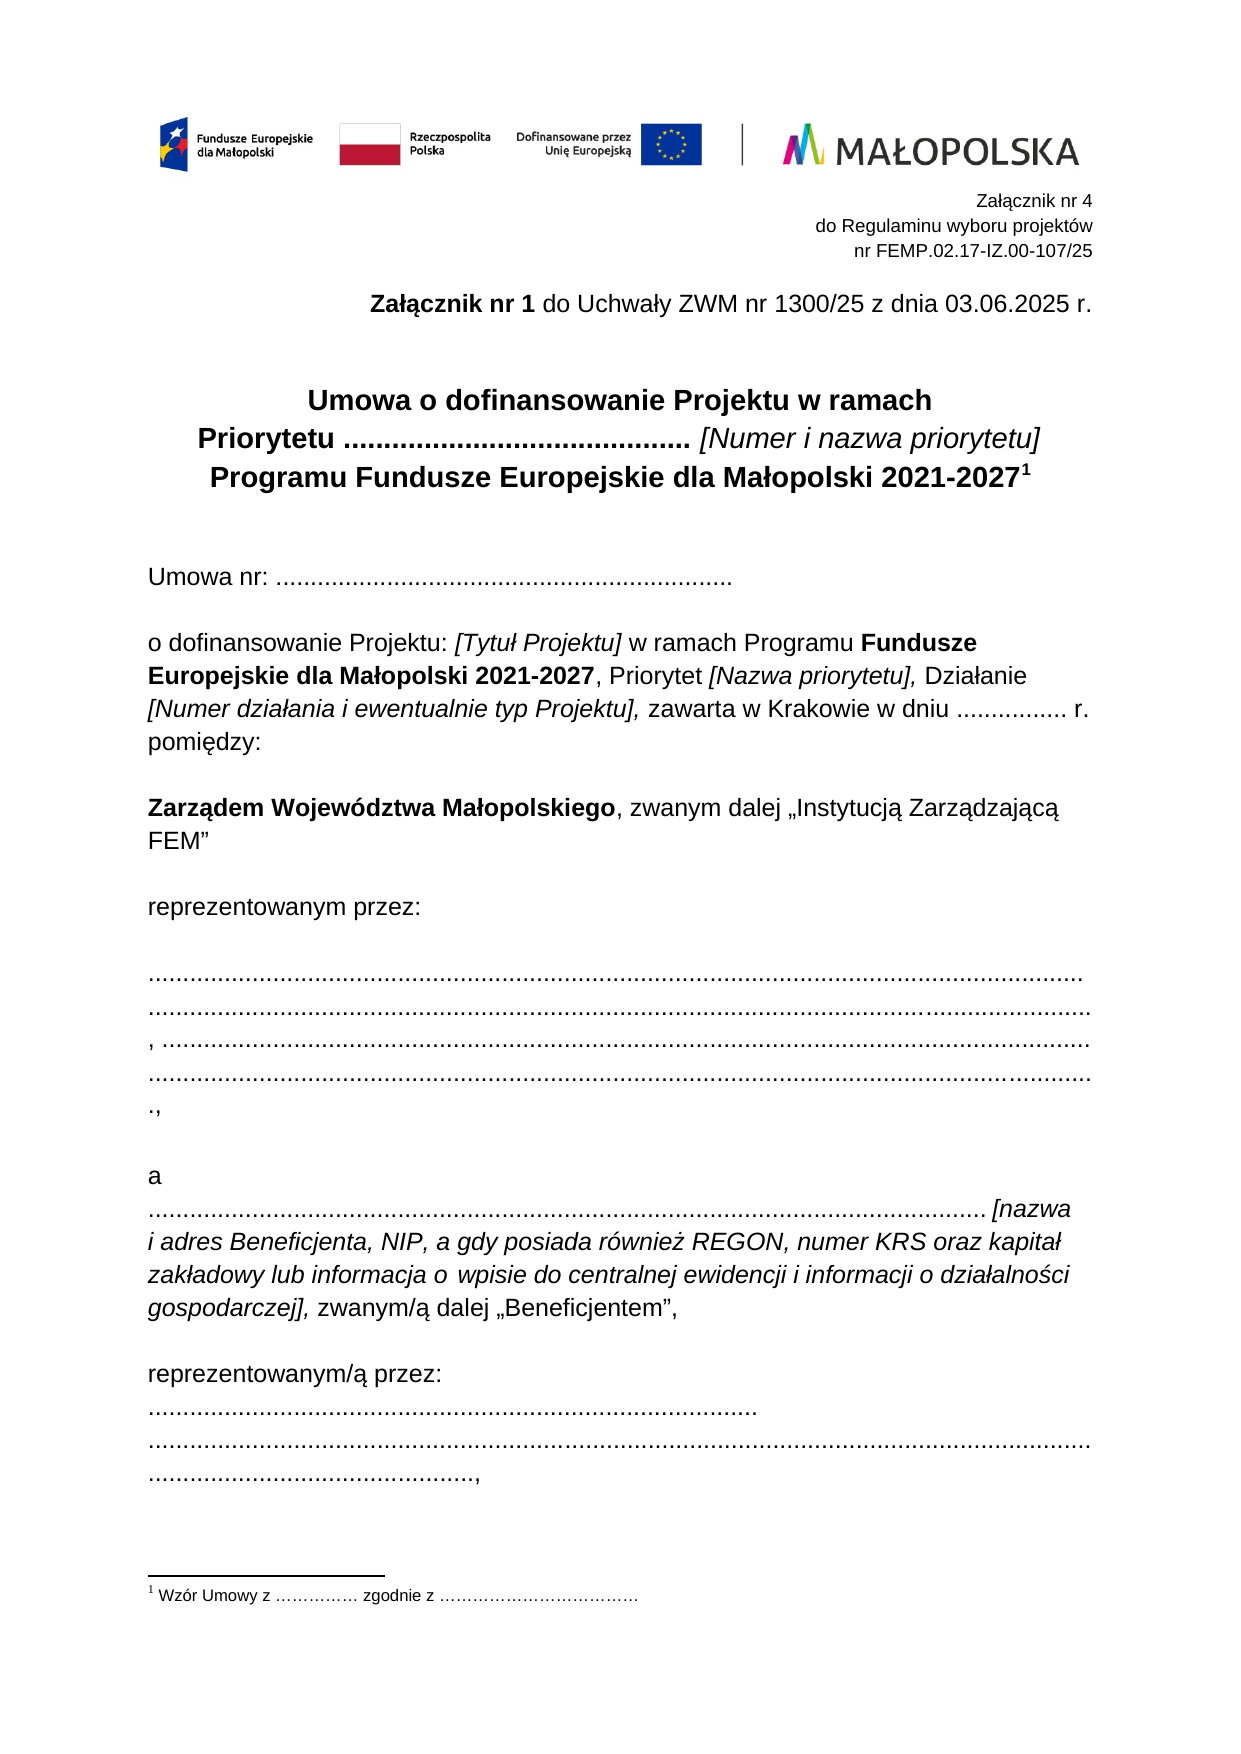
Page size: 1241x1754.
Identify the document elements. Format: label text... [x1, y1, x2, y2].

text Zarządem Województwa Małopolskiego, zwanym dalej „Instytucją Zarządzającą FEM” [148, 793, 1093, 855]
title Załącznik nr 1 do Uchwały ZWM nr 1300/25 z dnia 03.06.2025 r. [148, 289, 1093, 318]
text do Regulaminu wyboru projektów nr FEMP.02.17-IZ.00-107/25 [221, 215, 1093, 261]
text ..............................................................................................................................................................................................................................................................................., ..............................................................................................................................................................................................................................................................................., [148, 958, 1093, 1119]
text o dofinansowanie Projektu: [Tytuł Projektu] w ramach Programu Fundusze Europejskie dla Małopolski 2021-2027, Priorytet [Nazwa priorytetu], Działanie [Numer działania i ewentualnie typ Projektu], zawarta w Krakowie w dniu ................ r. pomiędzy: [148, 628, 1093, 756]
picture [147, 103, 1093, 185]
text reprezentowanym przez: [148, 892, 1093, 921]
text Załącznik nr 4 [221, 190, 1093, 212]
text Umowa o dofinansowanie Projektu w ramach Priorytetu ........................................... [Numer i nazwa priorytetu] Programu Fundusze Europejskie dla Małopolski 2021-2027 [148, 383, 1093, 494]
text ..............................................................................................................................................................................................................................................................................., [148, 1392, 1093, 1487]
text reprezentowanym/ą przez: [148, 1359, 1093, 1388]
subtitle Umowa nr: .................................................................. [148, 562, 1093, 591]
text a [148, 1161, 1093, 1190]
text ......................................................................................................................... [nazwa i adres Beneficjenta, NIP, a gdy posiada również REGON, numer KRS oraz kapitał zakładowy lub informacja o wpisie do centralnej ewidencji i informacji o działalności gospodarczej], zwanym/ą dalej „Beneficjentem”, [148, 1194, 1093, 1322]
